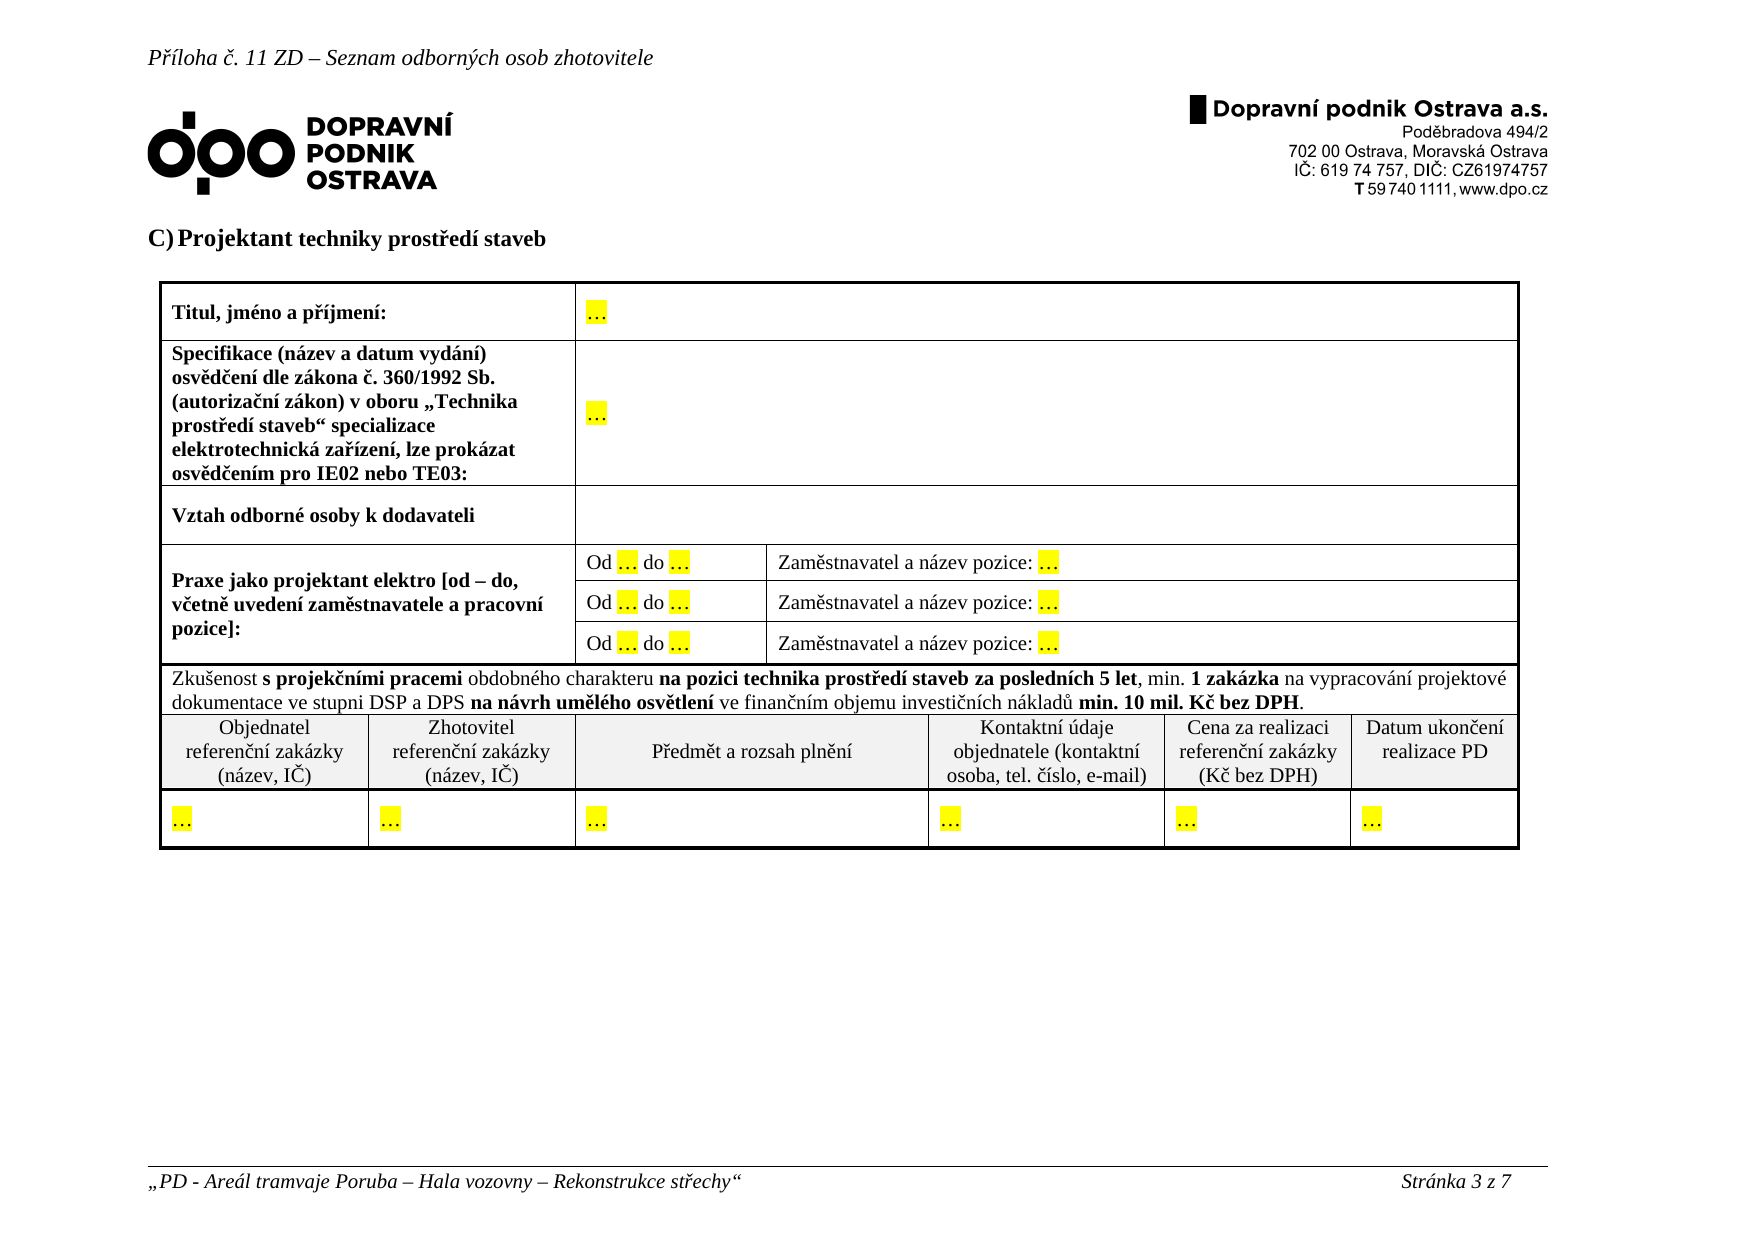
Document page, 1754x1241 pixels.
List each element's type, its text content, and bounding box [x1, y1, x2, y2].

table_cell … [576, 341, 1517, 485]
table_header Titul, jméno a příjmení: [162, 284, 575, 340]
table_cell Zaměstnavatel a název pozice: … [767, 545, 1517, 579]
table_cell Vztah odborné osoby k dodavateli [162, 486, 575, 544]
picture [147, 111, 454, 195]
table_cell Kontaktní údaje objednatele (kontaktní osoba, tel. číslo, e-mail) [929, 715, 1164, 787]
table_cell Datum ukončení realizace PD [1352, 715, 1517, 787]
table_cell Zaměstnavatel a název pozice: … [767, 581, 1517, 621]
table_cell … [929, 791, 1164, 846]
table_cell Specifikace (název a datum vydání) osvědčení dle zákona č. 360/1992 Sb. (autorizační zákon) v oboru „Technika prostředí staveb“ specializace elektrotechnická zařízení, lze prokázat osvědčením pro IE02 nebo TE03: [162, 341, 575, 485]
table_cell Objednatel referenční zakázky (název, IČ) [162, 715, 368, 787]
table_cell Od … do … [576, 622, 766, 663]
table_cell Zhotovitel referenční zakázky (název, IČ) [369, 715, 575, 787]
subtitle Projektant techniky prostředí staveb [148, 223, 1548, 252]
table_cell … [1165, 791, 1350, 846]
table_header … [576, 284, 1517, 340]
picture [1189, 95, 1548, 198]
table_cell Předmět a rozsah plnění [576, 715, 928, 787]
table_cell Cena za realizaci referenční zakázky (Kč bez DPH) [1165, 715, 1351, 787]
table_cell Zkušenost s projekčními pracemi obdobného charakteru na pozici technika prostředí staveb za posledních 5 let, min. 1 zakázka na vypracování projektové dokumentace ve stupni DSP a DPS na návrh umělého osvětlení ve finančním objemu investičních nákladů min. 10 mil. Kč bez DPH. [162, 666, 1517, 714]
table_cell … [162, 791, 368, 846]
table_cell Zaměstnavatel a název pozice: … [767, 622, 1517, 663]
table_cell … [1351, 791, 1517, 846]
table_cell Praxe jako projektant elektro [od – do, včetně uvedení zaměstnavatele a pracovní pozice]: [162, 545, 575, 663]
table_cell … [576, 791, 928, 846]
table_cell … [369, 791, 575, 846]
table_cell Od … do … [576, 545, 766, 579]
table_cell Od … do … [576, 581, 766, 621]
table_cell [576, 486, 1517, 544]
